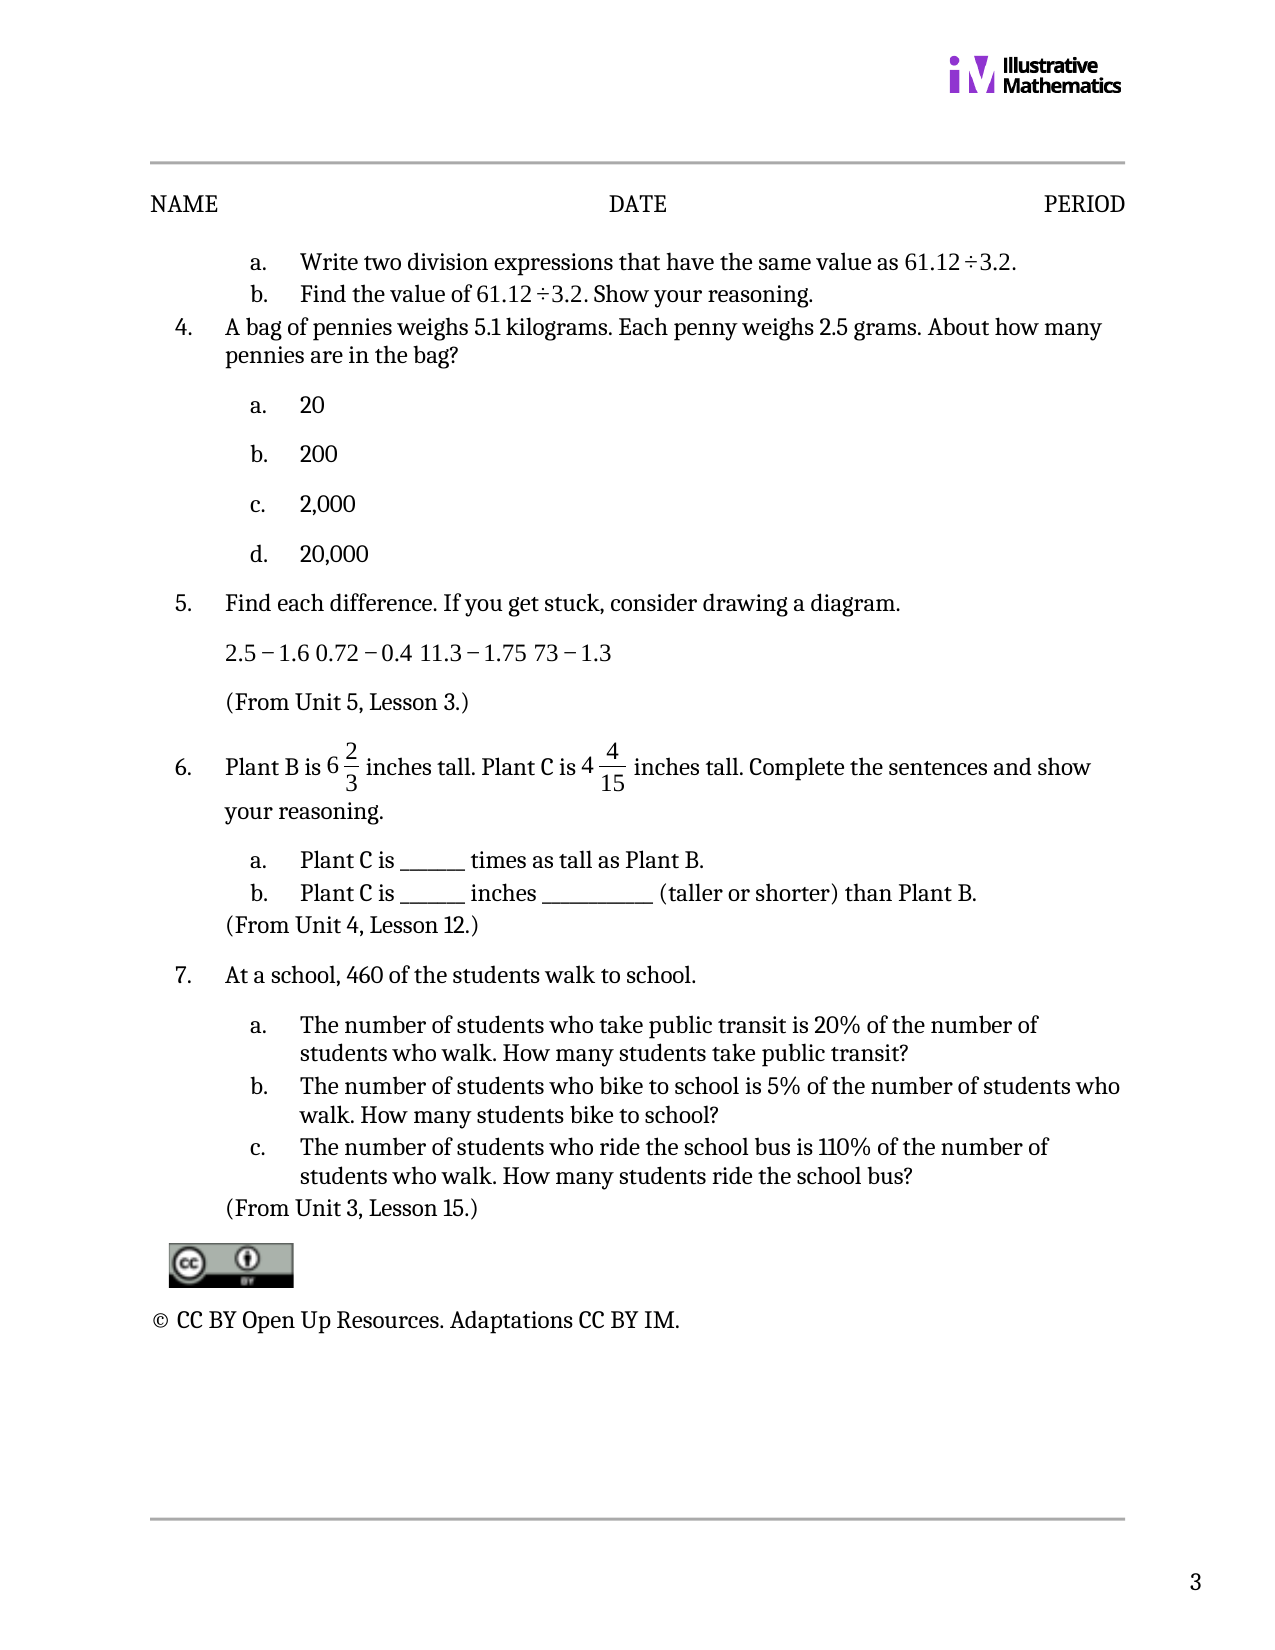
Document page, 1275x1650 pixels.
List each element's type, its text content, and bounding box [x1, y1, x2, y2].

list Plant B is inches tall. Plant C is inches tall. Complete the sentences and show your reasoning. [175, 738, 1125, 826]
list (From Unit 5, Lesson 3.) [175, 688, 1125, 717]
picture [168, 1243, 294, 1288]
list 20 [250, 391, 1125, 419]
list Plant C is _______ inches ____________ (taller or shorter) than Plant B. [250, 879, 1125, 908]
list The number of students who ride the school bus is 110% of the number of students who walk. How many students ride the school bus? [250, 1133, 1125, 1191]
list 2,000 [250, 490, 1125, 519]
list Find the value of . Show your reasoning. [250, 280, 1125, 309]
list Plant C is _______ times as tall as Plant B. [250, 846, 1125, 875]
list A bag of pennies weighs 5.1 kilograms. Each penny weighs 2.5 grams. About how many pennies are in the bag? [175, 312, 1125, 370]
list The number of students who take public transit is 20% of the number of students who walk. How many students take public transit? [250, 1011, 1125, 1068]
text © CC BY Open Up Resources. Adaptations CC BY IM. [150, 1306, 1125, 1335]
picture [949, 55, 1121, 93]
list The number of students who bike to school is 5% of the number of students who walk. How many students bike to school? [250, 1072, 1125, 1129]
list Write two division expressions that have the same value as . [250, 247, 1125, 276]
list 20,000 [250, 539, 1125, 568]
list At a school, 460 of the students walk to school. [175, 961, 1125, 990]
list (From Unit 3, Lesson 15.) [175, 1194, 1125, 1223]
list (From Unit 4, Lesson 12.) [175, 911, 1125, 940]
list Find each difference. If you get stuck, consider drawing a diagram. [175, 589, 1125, 618]
list 200 [250, 440, 1125, 469]
